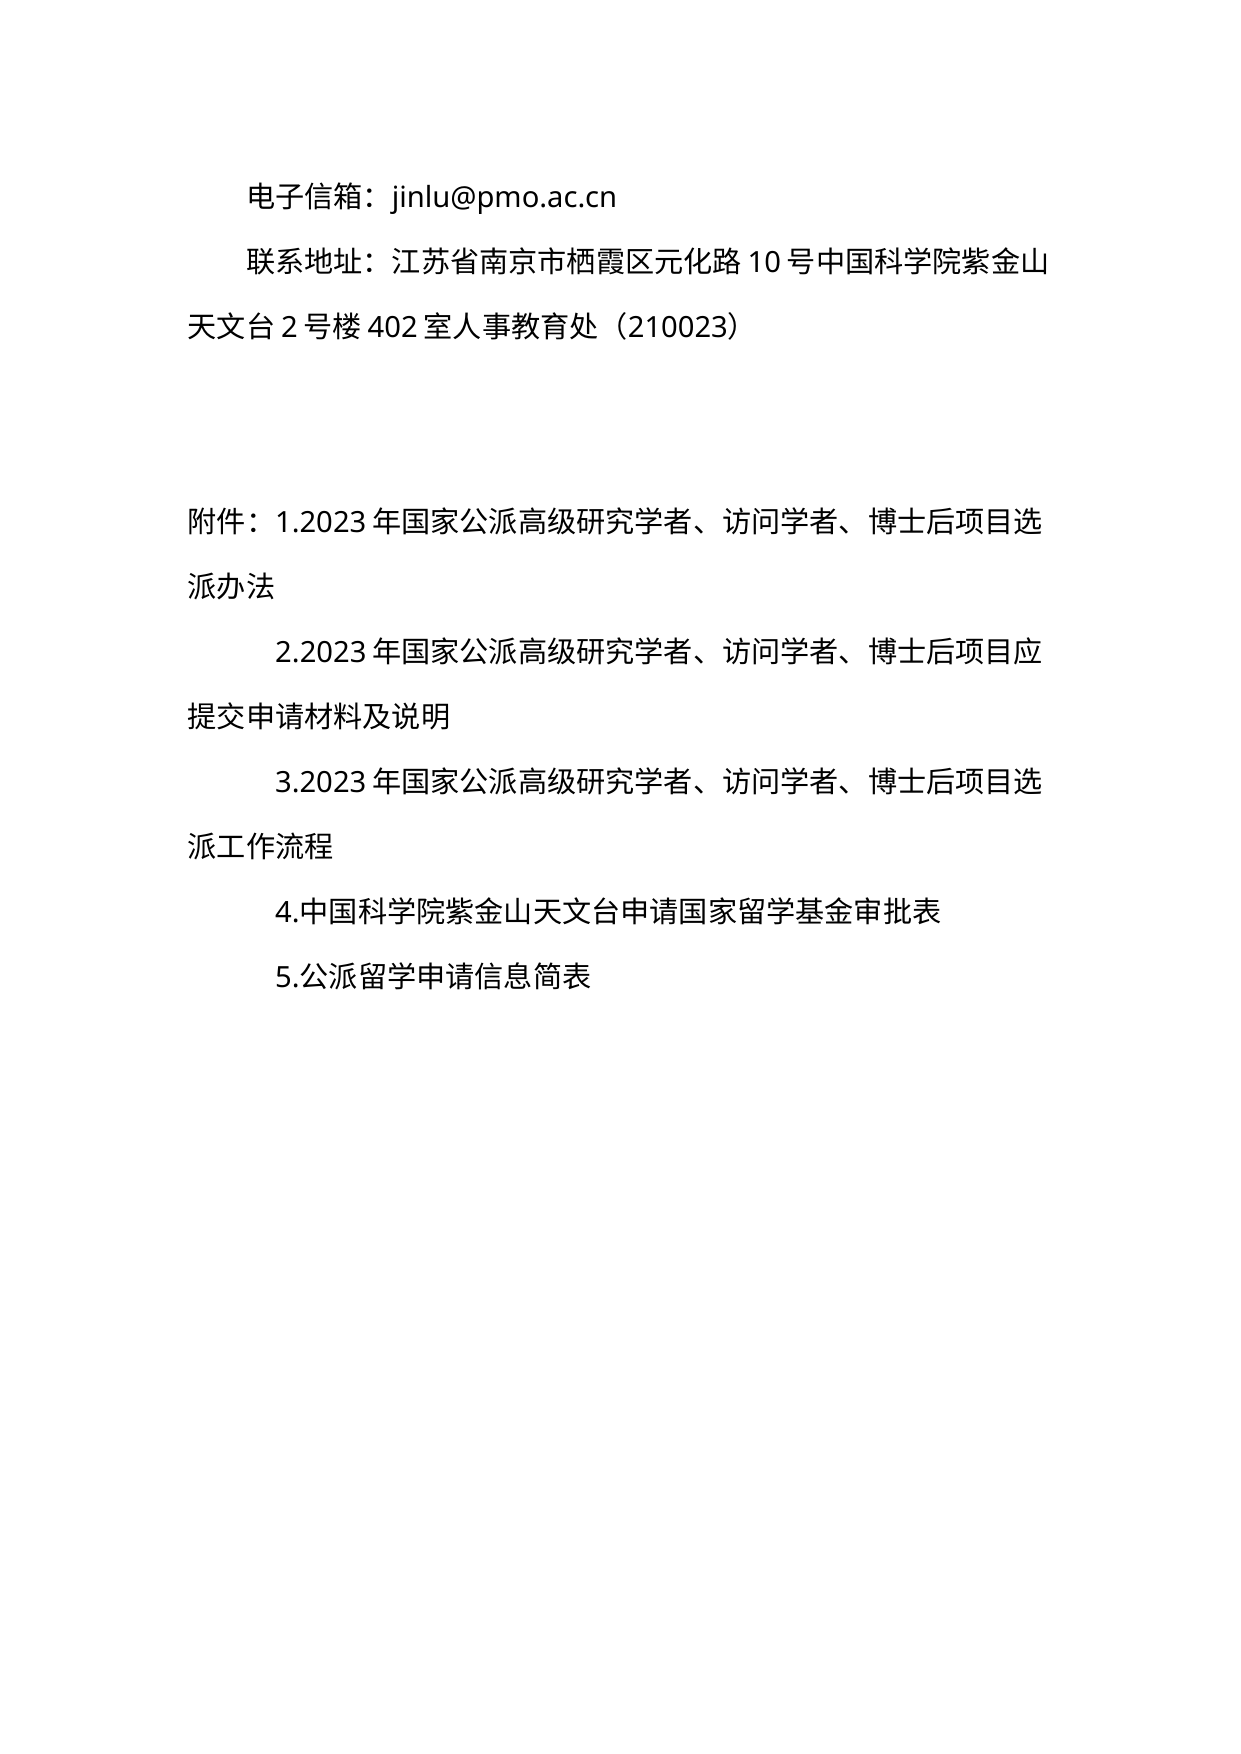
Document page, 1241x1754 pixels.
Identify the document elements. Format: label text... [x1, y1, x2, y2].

text 2.2023年国家公派高级研究学者、访问学者、博士后项目应提交申请材料及说明 [187, 617, 1053, 747]
text 电子信箱：jinlu@pmo.ac.cn [187, 162, 1053, 227]
text 5.公派留学申请信息简表 [187, 942, 1053, 1007]
text 附件：1.2023年国家公派高级研究学者、访问学者、博士后项目选派办法 [187, 487, 1053, 617]
text 3.2023年国家公派高级研究学者、访问学者、博士后项目选派工作流程 [187, 747, 1053, 877]
text 4.中国科学院紫金山天文台申请国家留学基金审批表 [187, 877, 1053, 942]
text 联系地址：江苏省南京市栖霞区元化路10号中国科学院紫金山天文台2号楼402室人事教育处（210023） [187, 227, 1053, 357]
